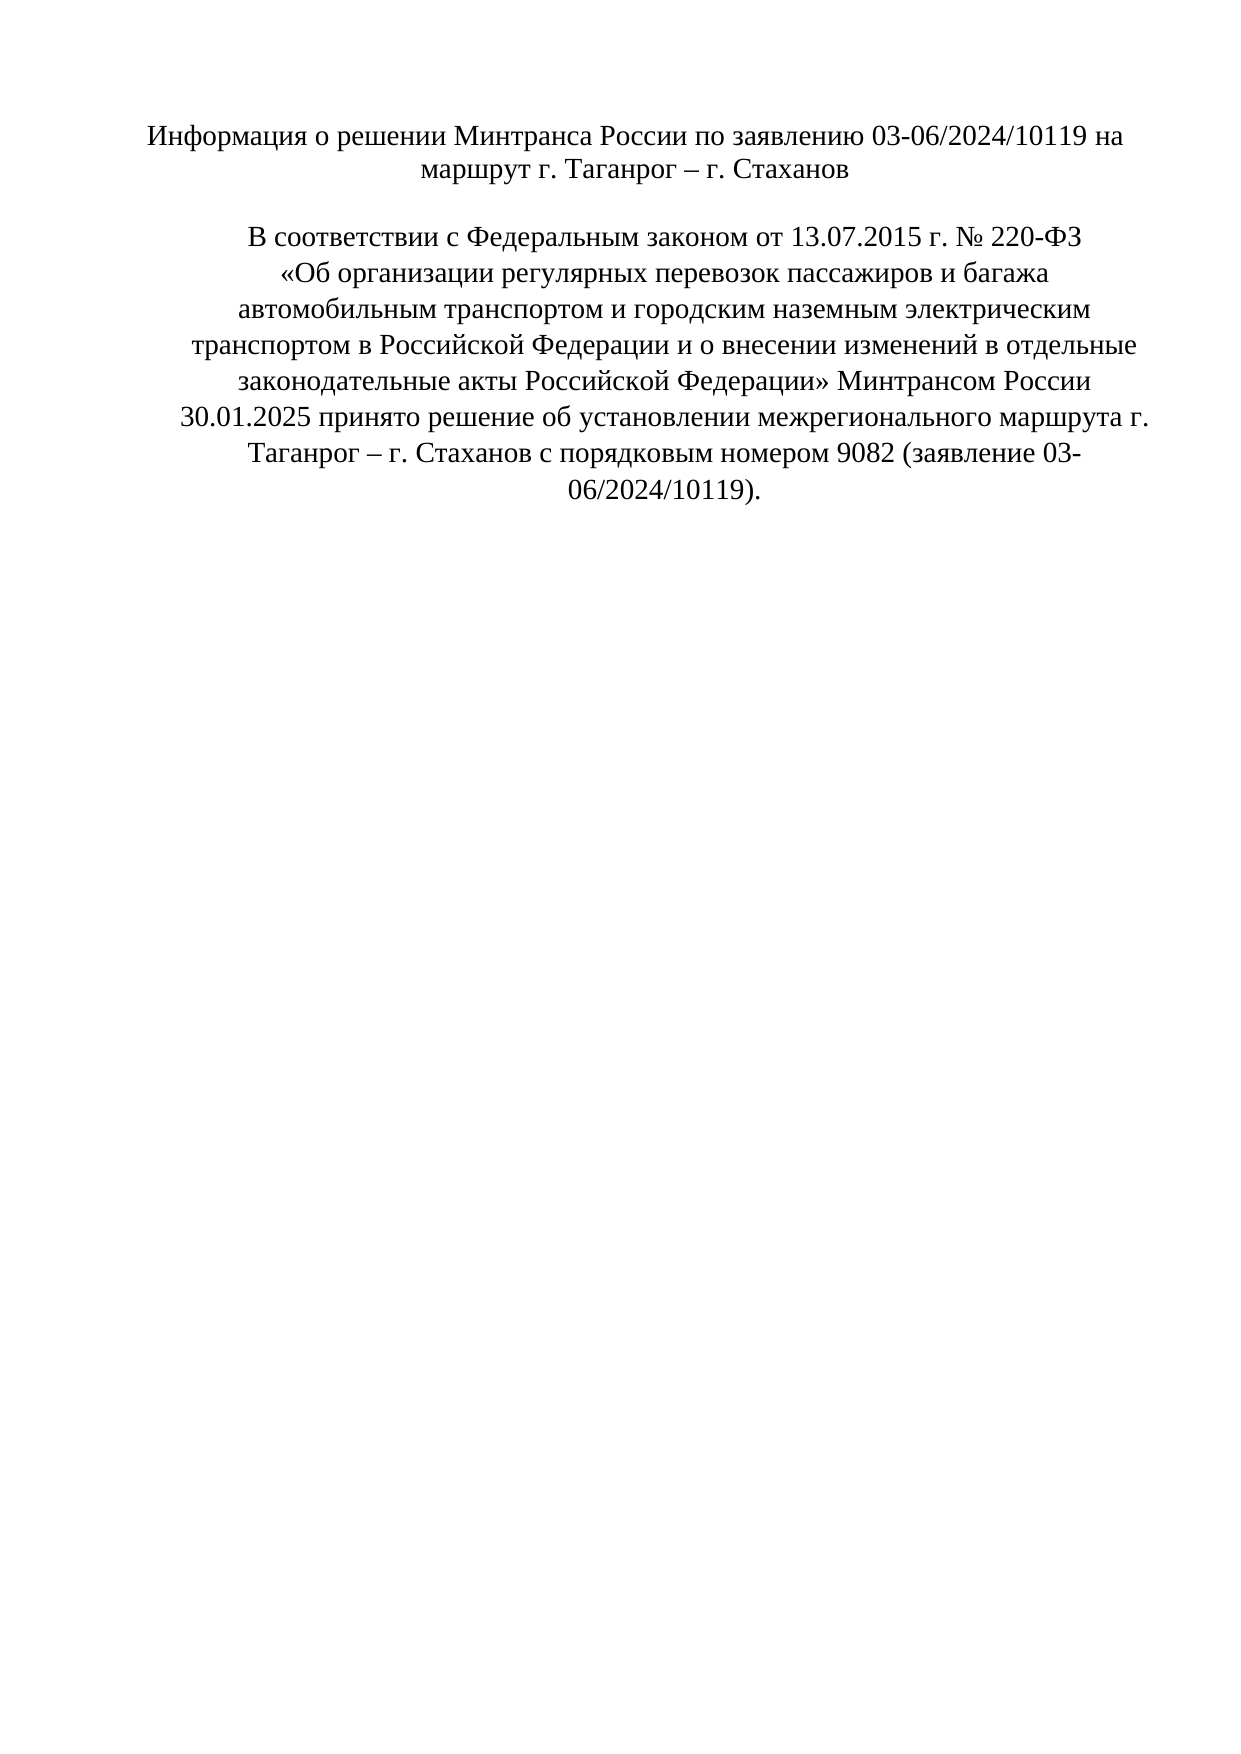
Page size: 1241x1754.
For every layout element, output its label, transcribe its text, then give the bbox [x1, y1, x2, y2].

text Информация о решении Минтранса России по заявлению 03-06/2024/10119 на маршрут г. Таганрог – г. Стаханов [118, 118, 1152, 185]
text В соответствии с Федеральным законом от 13.07.2015 г. № 220-ФЗ «Об организации регулярных перевозок пассажиров и багажа автомобильным транспортом и городским наземным электрическим транспортом в Российской Федерации и о внесении изменений в отдельные законодательные акты Российской Федерации» Минтрансом России 30.01.2025 принято решение об установлении межрегионального маршрута г. Таганрог – г. Стаханов с порядковым номером 9082 (заявление 03-06/2024/10119). [177, 219, 1152, 505]
